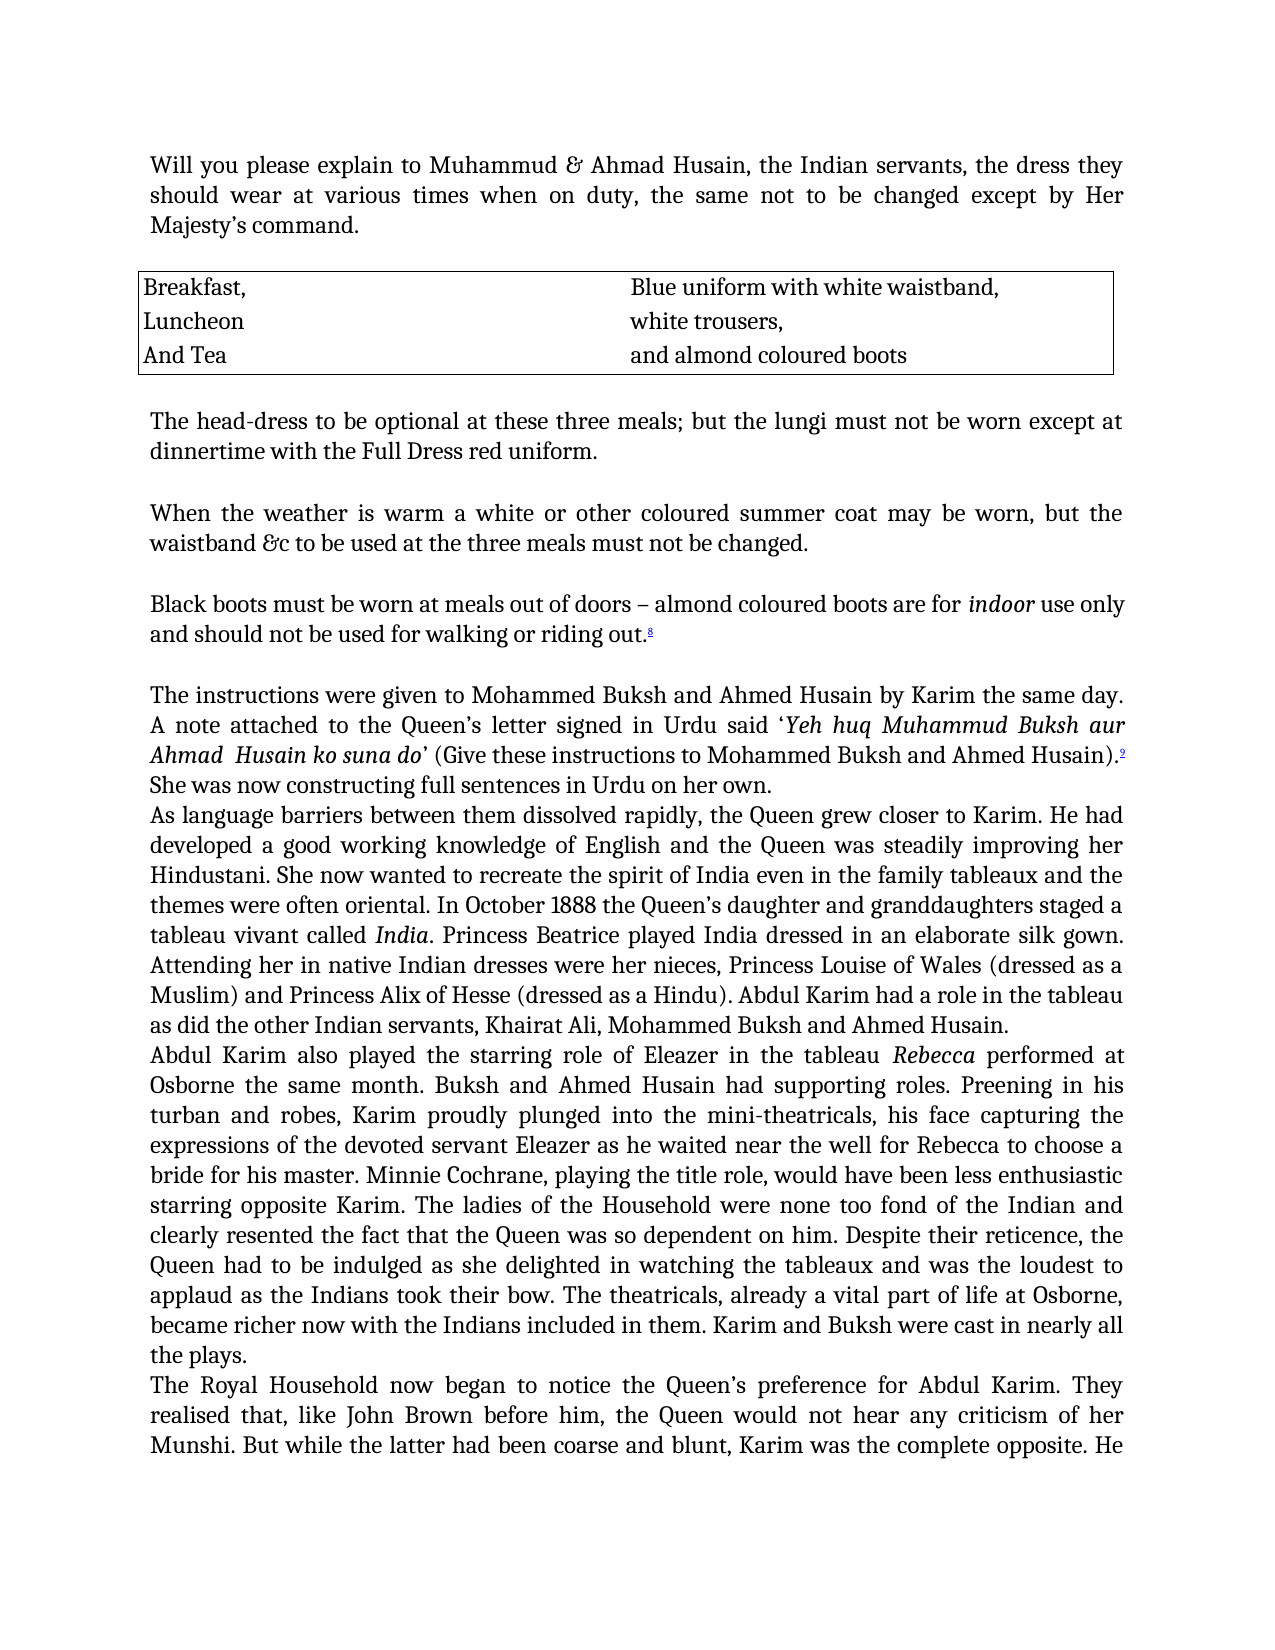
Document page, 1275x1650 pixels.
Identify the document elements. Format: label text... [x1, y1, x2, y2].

table_cell and almond coloured boots [626, 340, 1113, 374]
table_cell Luncheon [139, 306, 626, 340]
table_header Breakfast, [139, 272, 626, 306]
text When the weather is warm a white or other coloured summer coat may be worn, but the waistband &c to be used at the three meals must not be changed. [150, 497, 1125, 557]
text The head-dress to be optional at these three meals; but the lungi must not be worn except at dinnertime with the Full Dress red uniform. [150, 406, 1125, 466]
table_cell And Tea [139, 340, 626, 374]
text Will you please explain to Muhammud & Ahmad Husain, the Indian servants, the dress they should wear at various times when on duty, the same not to be changed except by Her Majesty’s command. [150, 150, 1125, 240]
text The instructions were given to Mohammed Buksh and Ahmed Husain by Karim the same day. A note attached to the Queen’s letter signed in Urdu said ‘Yeh huq Muhammud Buksh aur Ahmad Husain ko suna do’ (Give these instructions to Mohammed Buksh and Ahmed Husain).9 She was now constructing full sentences in Urdu on her own. [150, 680, 1125, 800]
table_header Blue uniform with white waistband, [626, 272, 1113, 306]
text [150, 1370, 1125, 1460]
text Black boots must be worn at meals out of doors – almond coloured boots are for indoor use only and should not be used for walking or riding out.8 [150, 588, 1125, 648]
text Abdul Karim also played the starring role of Eleazer in the tableau Rebecca performed at Osborne the same month. Buksh and Ahmed Husain had supporting roles. Preening in his turban and robes, Karim proudly plunged into the mini-theatricals, his face capturing the expressions of the devoted servant Eleazer as he waited near the well for Rebecca to choose a bride for his master. Minnie Cochrane, playing the title role, would have been less enthusiastic starring opposite Karim. The ladies of the Household were none too fond of the Indian and clearly resented the fact that the Queen was so dependent on him. Despite their reticence, the Queen had to be indulged as she delighted in watching the tableaux and was the loudest to applaud as the Indians took their bow. The theatricals, already a vital part of life at Osborne, became richer now with the Indians included in them. Karim and Buksh were cast in nearly all the plays. [150, 1040, 1125, 1370]
text As language barriers between them dissolved rapidly, the Queen grew closer to Karim. He had developed a good working knowledge of English and the Queen was steadily improving her Hindustani. She now wanted to recreate the spirit of India even in the family tableaux and the themes were often oriental. In October 1888 the Queen’s daughter and granddaughters staged a tableau vivant called India. Princess Beatrice played India dressed in an elaborate silk gown. Attending her in native Indian dresses were her nieces, Princess Louise of Wales (dressed as a Muslim) and Princess Alix of Hesse (dressed as a Hindu). Abdul Karim had a role in the tableau as did the other Indian servants, Khairat Ali, Mohammed Buksh and Ahmed Husain. [150, 800, 1125, 1040]
table_cell white trousers, [626, 306, 1113, 340]
